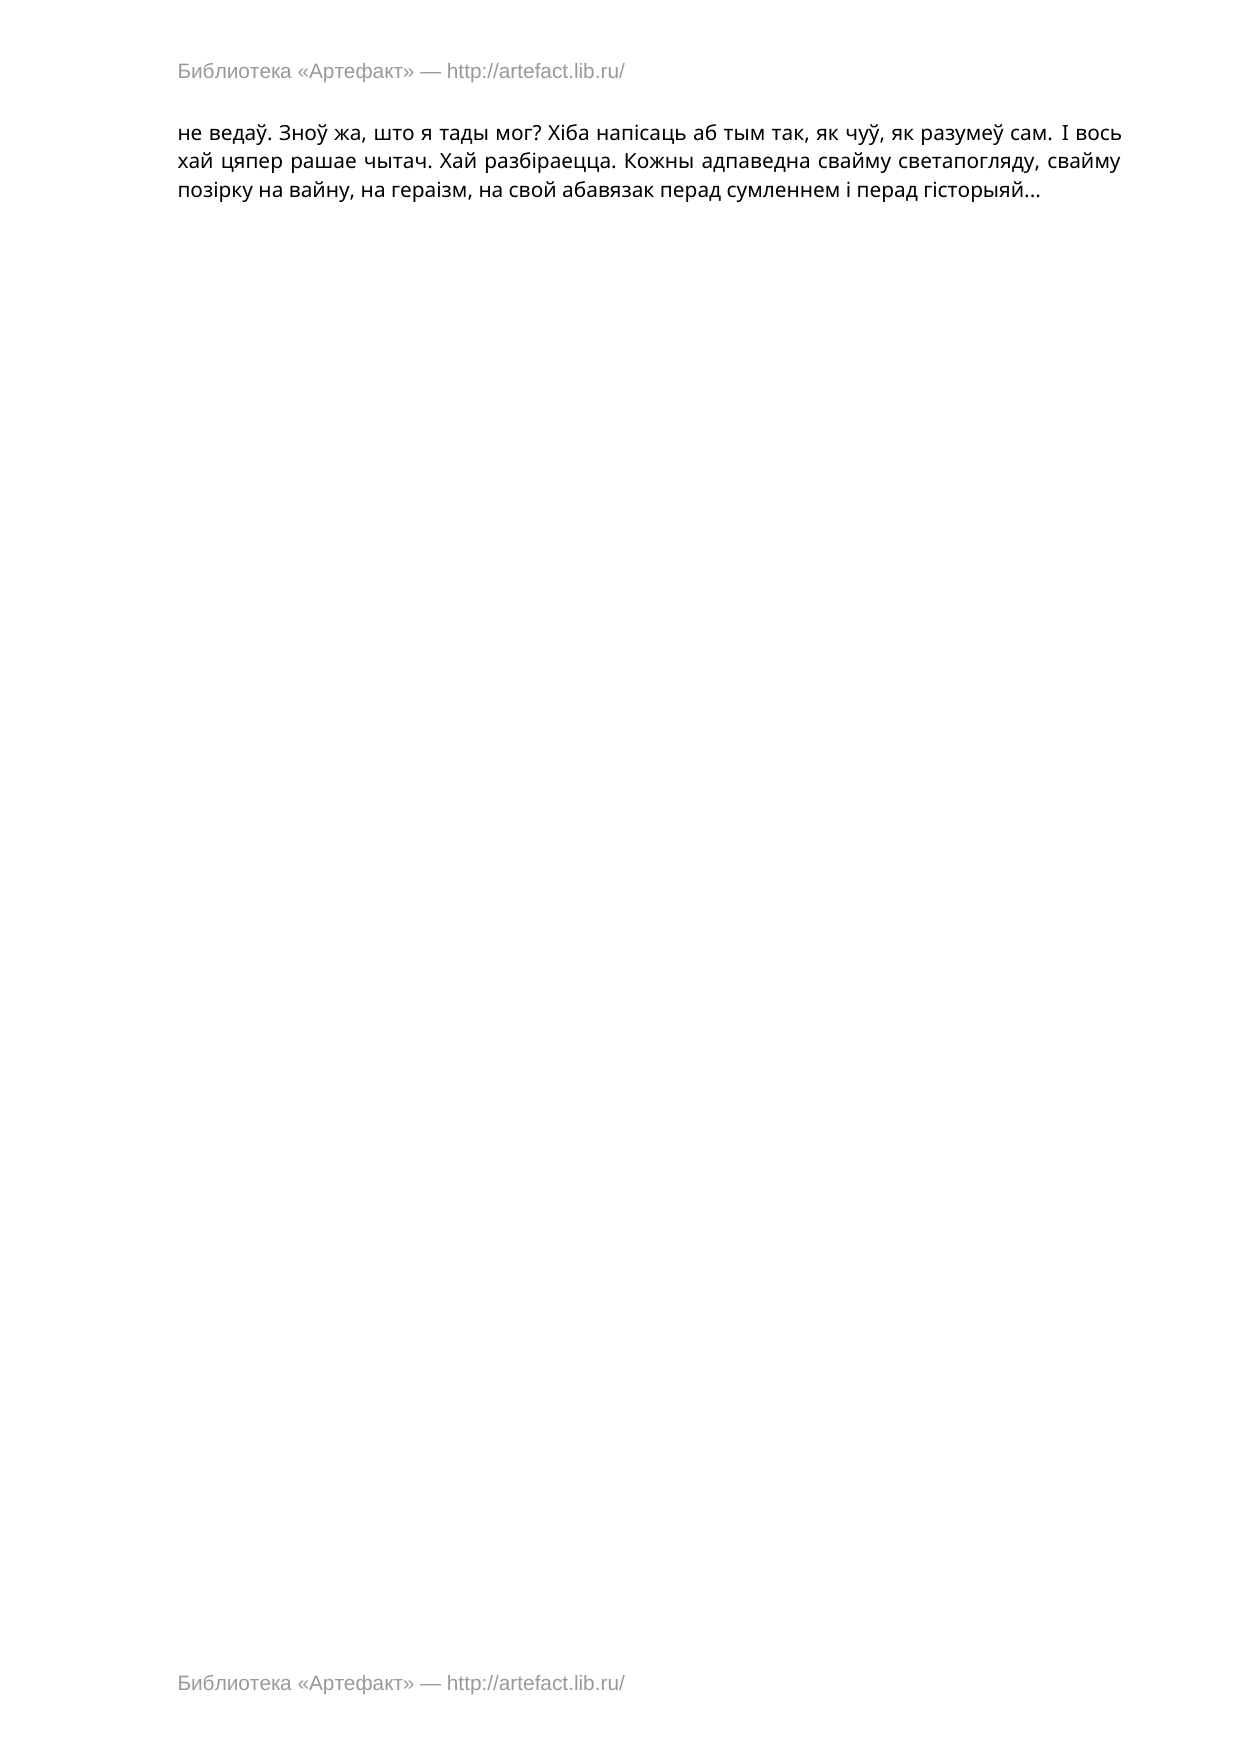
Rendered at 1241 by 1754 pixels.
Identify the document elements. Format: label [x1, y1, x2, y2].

text [177, 118, 1122, 203]
